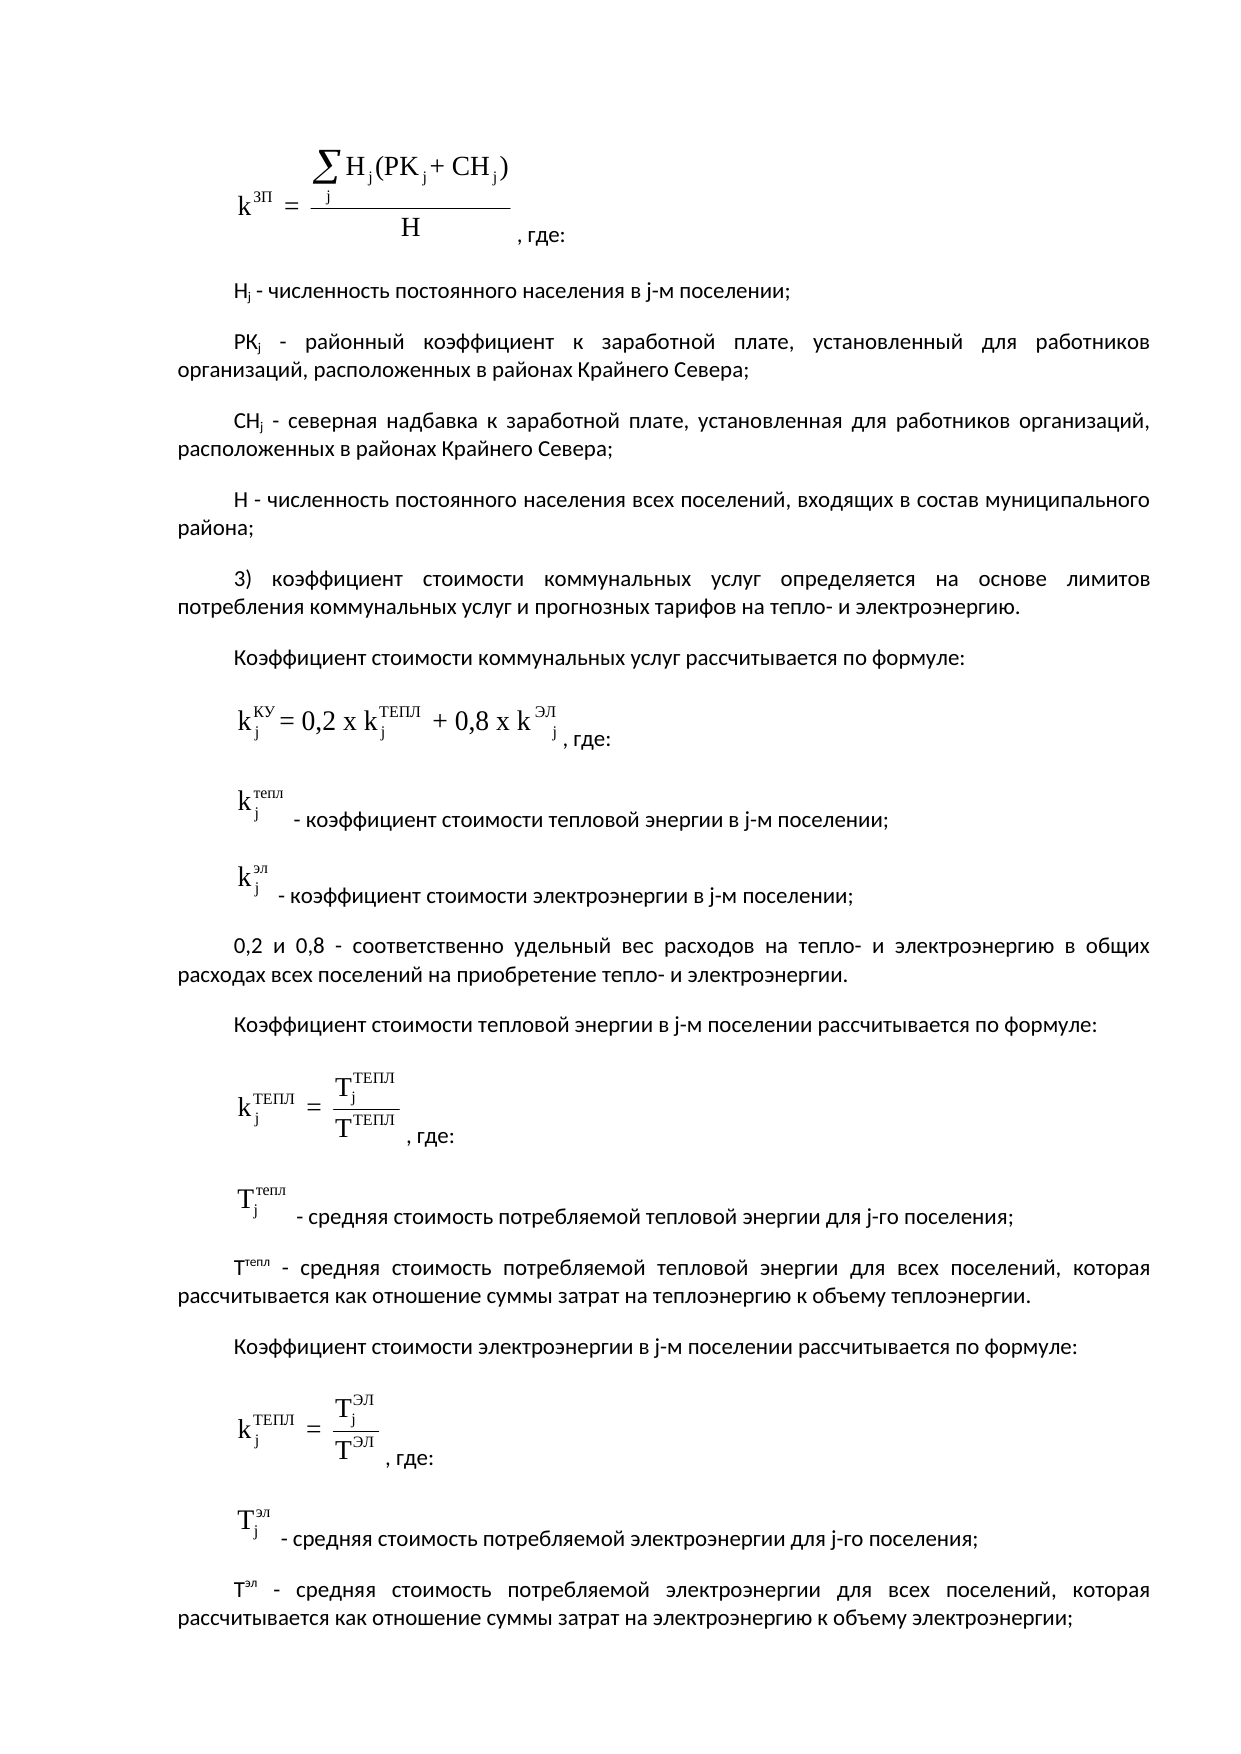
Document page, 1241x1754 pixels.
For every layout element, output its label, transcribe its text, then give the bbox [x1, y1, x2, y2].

text , где: [177, 1067, 1152, 1149]
text Ттепл - средняя стоимость потребляемой тепловой энергии для всех поселений, которая рассчитывается как отношение суммы затрат на теплоэнергию к объему теплоэнергии. [177, 1253, 1152, 1309]
text - средняя стоимость потребляемой тепловой энергии для j-го поселения; [177, 1177, 1152, 1230]
text - средняя стоимость потребляемой электроэнергии для j-го поселения; [177, 1499, 1152, 1552]
text , где: [177, 146, 1152, 248]
text СНj - северная надбавка к заработной плате, установленная для работников организаций, расположенных в районах Крайнего Севера; [177, 406, 1152, 462]
text - коэффициент стоимости электроэнергии в j-м поселении; [177, 856, 1152, 909]
text 0,2 и 0,8 - соответственно удельный вес расходов на тепло- и электроэнергию в общих расходах всех поселений на приобретение тепло- и электроэнергии. [177, 932, 1152, 988]
text Тэл - средняя стоимость потребляемой электроэнергии для всех поселений, которая рассчитывается как отношение суммы затрат на электроэнергию к объему электроэнергии; [177, 1575, 1152, 1631]
text Коэффициент стоимости электроэнергии в j-м поселении рассчитывается по формуле: [177, 1332, 1152, 1360]
text , где: [177, 699, 1152, 752]
text РКj - районный коэффициент к заработной плате, установленный для работников организаций, расположенных в районах Крайнего Севера; [177, 327, 1152, 383]
text , где: [177, 1388, 1152, 1471]
text Нj - численность постоянного населения в j-м поселении; [177, 277, 1152, 304]
text - коэффициент стоимости тепловой энергии в j-м поселении; [177, 780, 1152, 833]
text Коэффициент стоимости тепловой энергии в j-м поселении рассчитывается по формуле: [177, 1011, 1152, 1039]
text Н - численность постоянного населения всех поселений, входящих в состав муниципального района; [177, 485, 1152, 541]
text 3) коэффициент стоимости коммунальных услуг определяется на основе лимитов потребления коммунальных услуг и прогнозных тарифов на тепло- и электроэнергию. [177, 564, 1152, 620]
text Коэффициент стоимости коммунальных услуг рассчитывается по формуле: [177, 643, 1152, 671]
